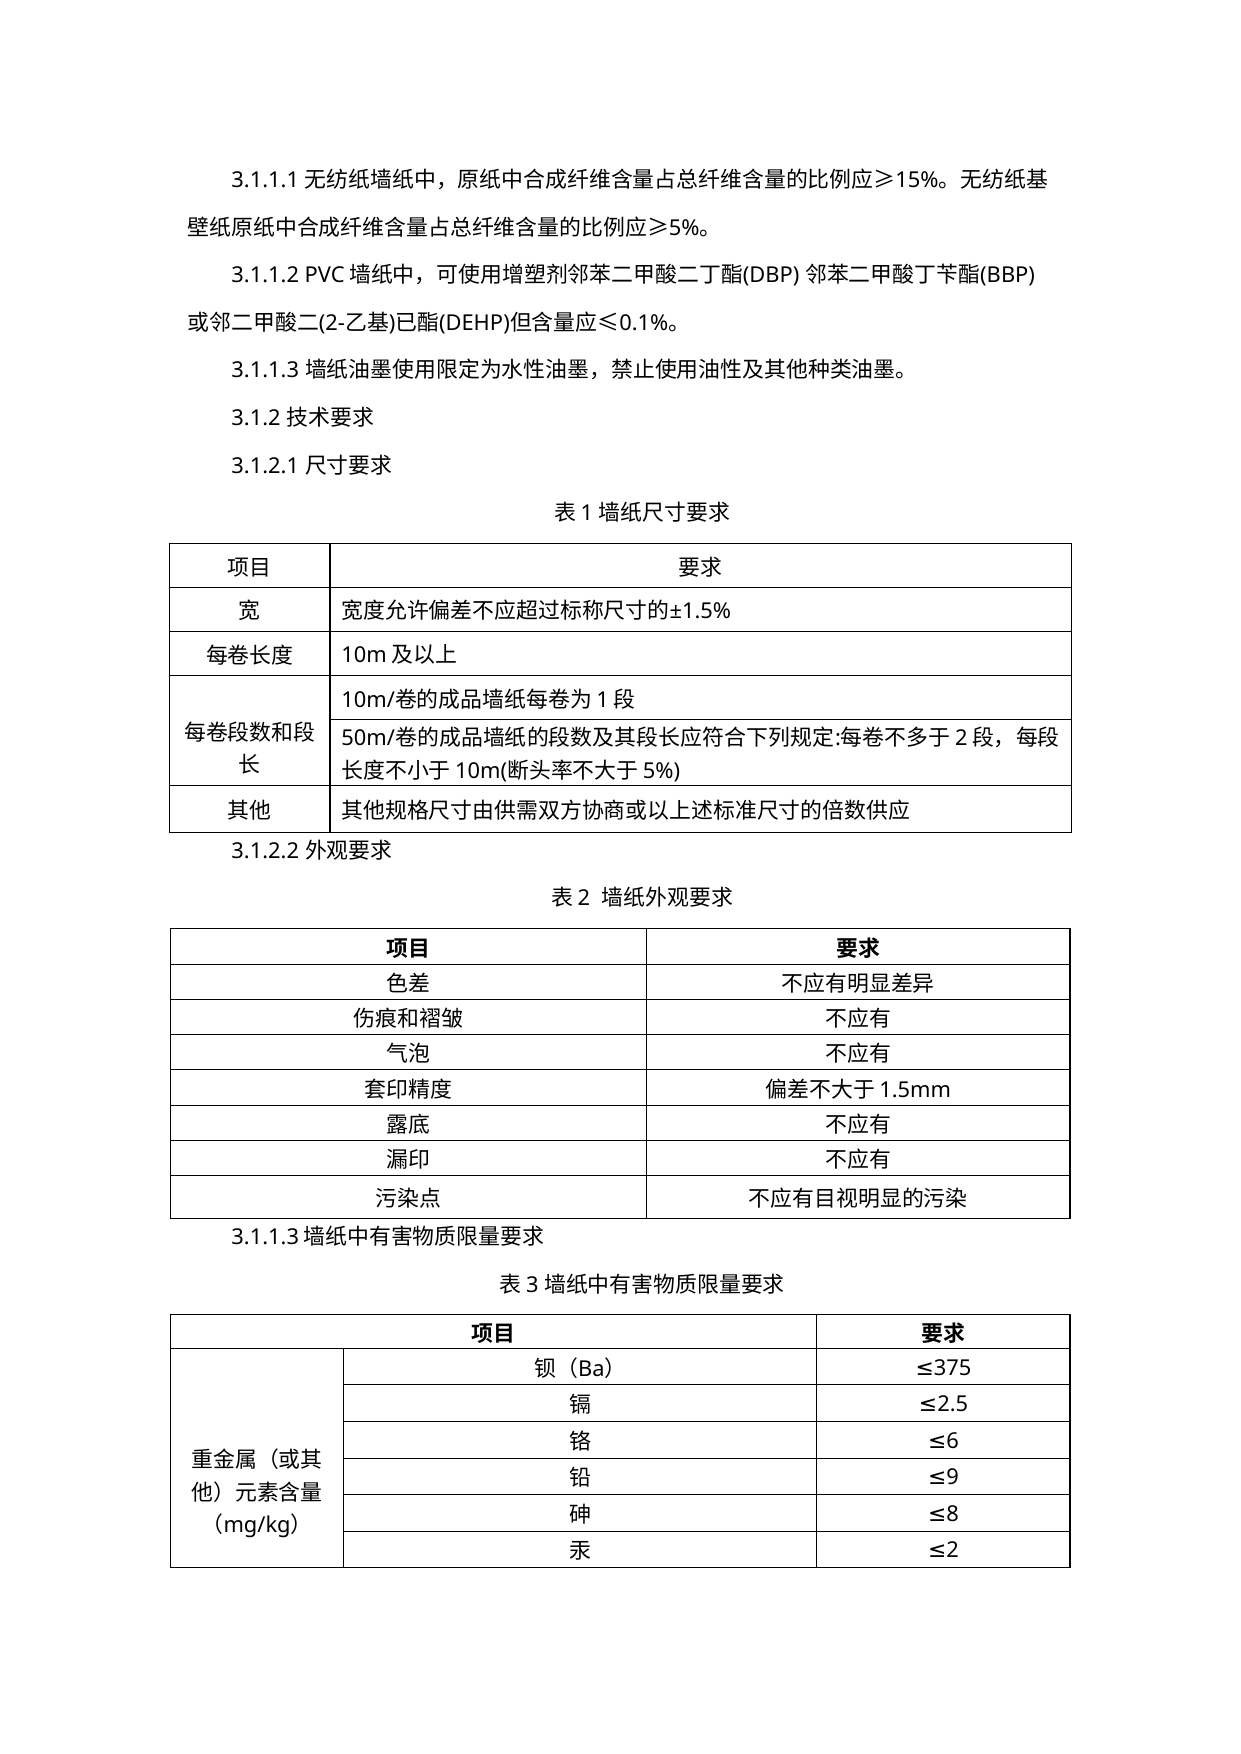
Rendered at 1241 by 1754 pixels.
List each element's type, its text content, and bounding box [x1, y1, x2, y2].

table_header 要求 [817, 1315, 1069, 1348]
table_cell 不应有明显差异 [647, 965, 1069, 999]
table_cell 偏差不大于1.5mm [647, 1070, 1069, 1104]
table_cell 其他 [170, 786, 329, 832]
text 3.1.1.3 墙纸油墨使用限定为水性油墨，禁止使用油性及其他种类油墨。 [187, 352, 1053, 384]
table_cell 10m/卷的成品墙纸每卷为1段 [331, 676, 1071, 719]
table_cell 污染点 [171, 1176, 646, 1218]
text 3.1.2.1 尺寸要求 [187, 448, 1053, 479]
text 3.1.2 技术要求 [187, 400, 1053, 432]
table_cell 套印精度 [171, 1070, 646, 1104]
table_cell 重金属（或其他）元素含量（mg/kg） [171, 1349, 343, 1567]
table_header 要求 [331, 544, 1071, 587]
table_cell 气泡 [171, 1035, 646, 1069]
table_cell 漏印 [171, 1141, 646, 1175]
table_cell 钡（Ba） [344, 1349, 816, 1384]
table_cell 不应有 [647, 1035, 1069, 1069]
text 表3 墙纸中有害物质限量要求 [187, 1267, 1053, 1298]
text 3.1.2.2 外观要求 [187, 833, 1053, 864]
table_cell 不应有 [647, 1106, 1069, 1140]
table_cell 每卷长度 [170, 632, 329, 675]
table_cell 其他规格尺寸由供需双方协商或以上述标准尺寸的倍数供应 [331, 786, 1071, 832]
table_cell 露底 [171, 1106, 646, 1140]
text 表2 墙纸外观要求 [187, 880, 1053, 912]
table_cell 50m/卷的成品墙纸的段数及其段长应符合下列规定:每卷不多于2段，每段长度不小于10m(断头率不大于5%) [331, 720, 1071, 785]
table_cell 色差 [171, 965, 646, 999]
table_header 要求 [647, 929, 1069, 964]
text 3.1.1.3墙纸中有害物质限量要求 [187, 1219, 1053, 1251]
table_cell ≤2.5 [817, 1385, 1069, 1421]
table_cell 汞 [344, 1532, 816, 1567]
table_header 项目 [170, 544, 329, 587]
table_cell 铅 [344, 1459, 816, 1494]
table_cell 每卷段数和段长 [170, 676, 329, 785]
table_cell 不应有目视明显的污染 [647, 1176, 1069, 1218]
table_cell 伤痕和褶皱 [171, 1000, 646, 1034]
table_cell ≤8 [817, 1495, 1069, 1531]
table_cell 不应有 [647, 1000, 1069, 1034]
table_cell 不应有 [647, 1141, 1069, 1175]
table_cell ≤375 [817, 1349, 1069, 1384]
table_header 项目 [171, 1315, 816, 1348]
table_header 项目 [171, 929, 646, 964]
table_cell 铬 [344, 1422, 816, 1457]
table_cell 宽度允许偏差不应超过标称尺寸的±1.5% [331, 588, 1071, 631]
table_cell ≤6 [817, 1422, 1069, 1457]
table_cell ≤9 [817, 1459, 1069, 1494]
table_cell 10m及以上 [331, 632, 1071, 675]
text 表1 墙纸尺寸要求 [187, 495, 1053, 527]
table_cell 宽 [170, 588, 329, 631]
table_cell 镉 [344, 1385, 816, 1421]
text 3.1.1.1 无纺纸墙纸中，原纸中合成纤维含量占总纤维含量的比例应≥15%。无纺纸基壁纸原纸中合成纤维含量占总纤维含量的比例应≥5%。 [187, 162, 1053, 241]
table_cell 砷 [344, 1495, 816, 1531]
text 3.1.1.2 PVC墙纸中，可使用增塑剂邻苯二甲酸二丁酯(DBP) 邻苯二甲酸丁苄酯(BBP)或邻二甲酸二(2-乙基)已酯(DEHP)但含量应≤0.1%。 [187, 257, 1053, 337]
table_cell ≤2 [817, 1532, 1069, 1567]
